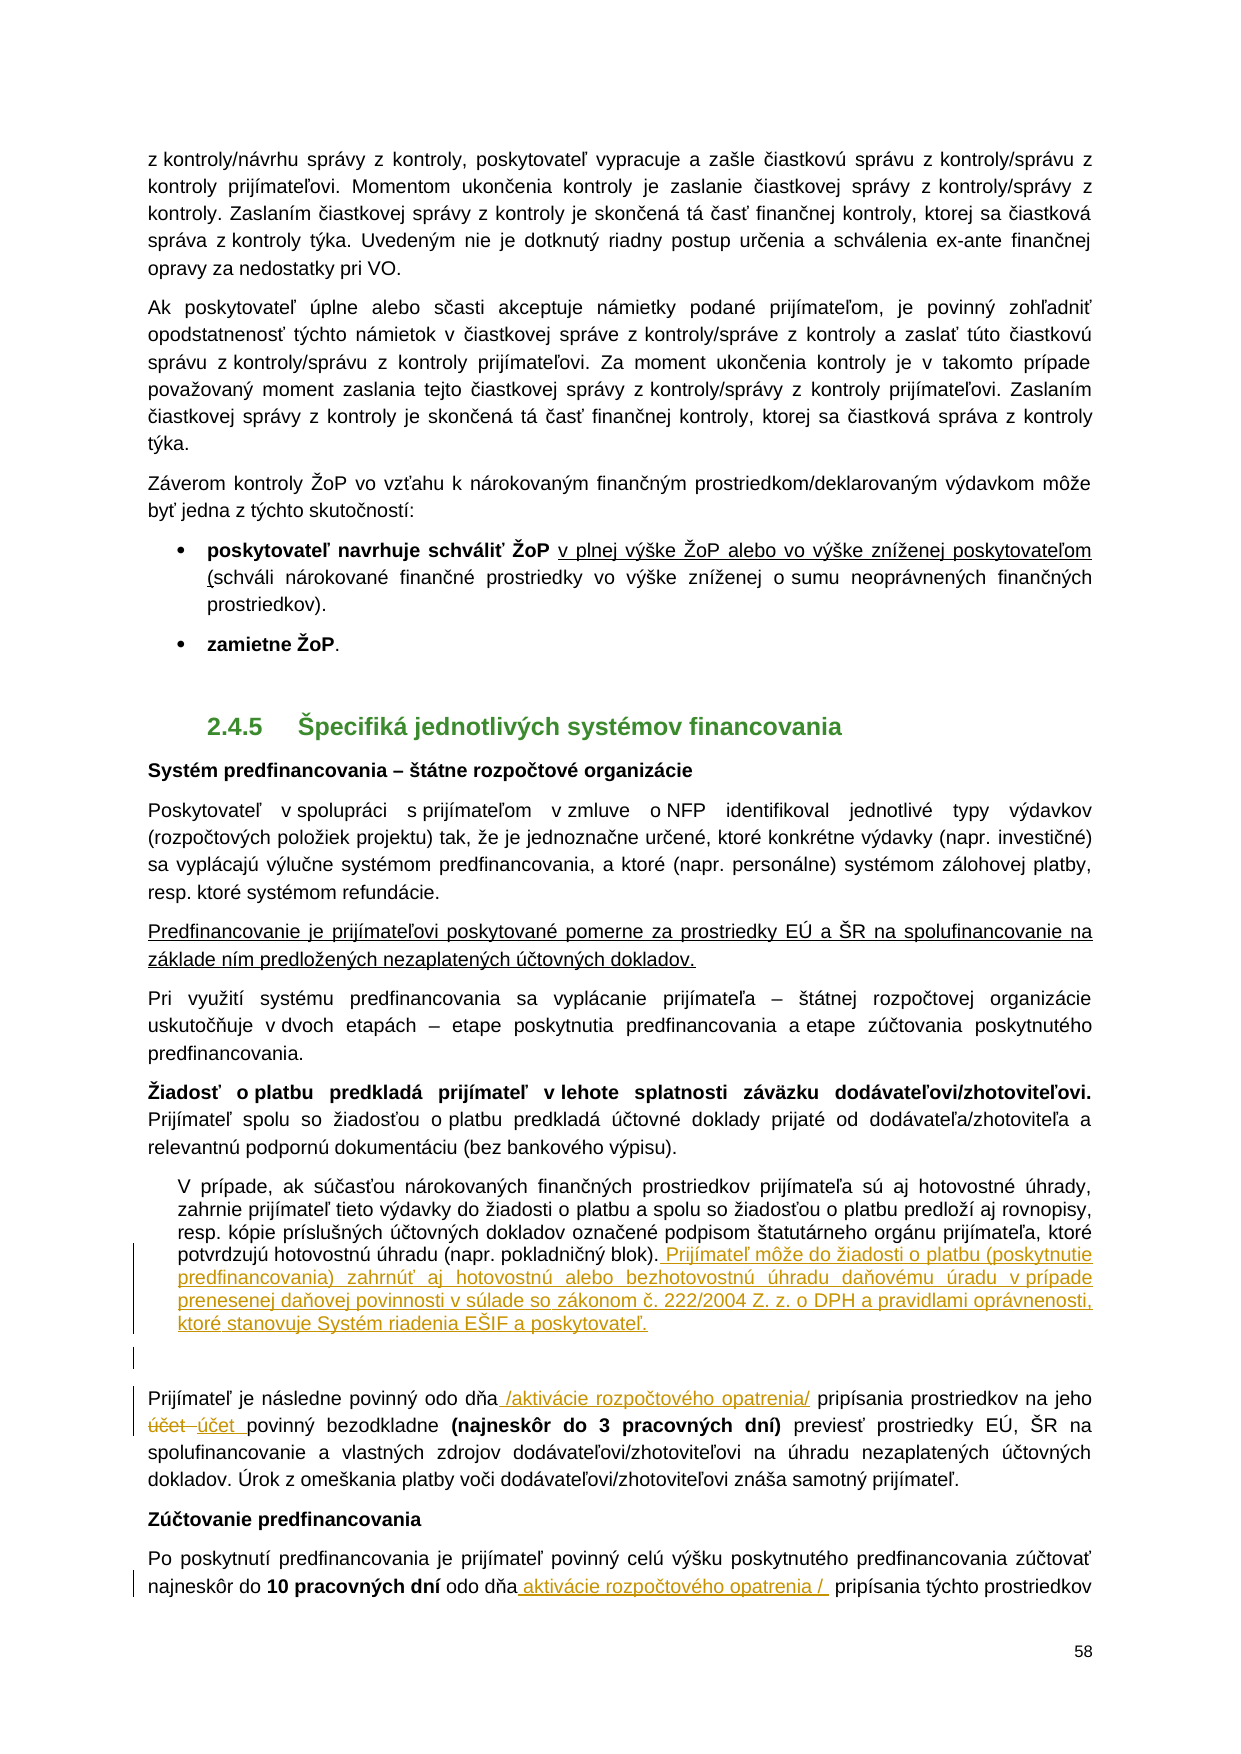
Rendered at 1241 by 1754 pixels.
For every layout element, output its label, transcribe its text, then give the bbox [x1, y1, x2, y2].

subtitle Špecifiká jednotlivých systémov financovania [207, 712, 1092, 741]
text V prípade, ak súčasťou nárokovaných finančných prostriedkov prijímateľa sú aj hotovostné úhrady, zahrnie prijímateľ tieto výdavky do žiadosti o platbu a spolu so žiadosťou o platbu predloží aj rovnopisy, resp. kópie príslušných účtovných dokladov označené podpisom štatutárneho orgánu prijímateľa, ktoré potvrdzujú hotovostnú úhradu (napr. pokladničný blok). [177, 1175, 1092, 1286]
list poskytovateľ navrhuje schváliť ŽoP v plnej výške ŽoP alebo vo výške zníženej poskytovateľom (schváli nárokované finančné prostriedky vo výške zníženej o sumu neoprávnených finančných prostriedkov). [177, 539, 1092, 616]
text V prípade, ak súčasťou nárokovaných finančných prostriedkov prijímateľa sú aj hotovostné úhrady, zahrnie prijímateľ tieto výdavky do žiadosti o platbu a spolu so žiadosťou o platbu predloží aj rovnopisy, resp. kópie príslušných účtovných dokladov označené podpisom štatutárneho orgánu prijímateľa, ktoré potvrdzujú hotovostnú úhradu (napr. pokladničný blok). [177, 1310, 1092, 1334]
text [148, 1547, 1092, 1597]
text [148, 148, 1092, 279]
text Záverom kontroly ŽoP vo vzťahu k nárokovaným finančným prostriedkom/deklarovaným výdavkom môže byť jedna z týchto skutočností: [148, 472, 1092, 522]
text Pri využití systému predfinancovania sa vyplácanie prijímateľa – štátnej rozpočtovej organizácie uskutočňuje v dvoch etapách – etape poskytnutia predfinancovania a etape zúčtovania poskytnutého predfinancovania. [148, 987, 1092, 1064]
text Predfinancovanie je prijímateľovi poskytované pomerne za prostriedky EÚ a ŠR na spolufinancovanie na základe ním predložených nezaplatených účtovných dokladov. [148, 920, 1092, 940]
text Systém predfinancovania – štátne rozpočtové organizácie [148, 759, 1092, 782]
text Predfinancovanie je prijímateľovi poskytované pomerne za prostriedky EÚ a ŠR na spolufinancovanie na základe ním predložených nezaplatených účtovných dokladov. [148, 941, 1092, 970]
text Ak poskytovateľ úplne alebo sčasti akceptuje námietky podané prijímateľom, je povinný zohľadniť opodstatnenosť týchto námietok v čiastkovej správe z kontroly/správe z kontroly a zaslať túto čiastkovú správu z kontroly/správu z kontroly prijímateľovi. Za moment ukončenia kontroly je v takomto prípade považovaný moment zaslania tejto čiastkovej správy z kontroly/správy z kontroly prijímateľovi. Zaslaním čiastkovej správy z kontroly je skončená tá časť finančnej kontroly, ktorej sa čiastková správa z kontroly týka. [148, 296, 1092, 455]
text Zúčtovanie predfinancovania [148, 1508, 1092, 1530]
text Žiadosť o platbu predkladá prijímateľ v lehote splatnosti záväzku dodávateľovi/zhotoviteľovi. Prijímateľ spolu so žiadosťou o platbu predkladá účtovné doklady prijaté od dodávateľa/zhotoviteľa a relevantnú podpornú dokumentáciu (bez bankového výpisu). [148, 1081, 1092, 1158]
list zamietne ŽoP. [177, 633, 1092, 656]
text Poskytovateľ v spolupráci s prijímateľom v zmluve o NFP identifikoval jednotlivé typy výdavkov (rozpočtových položiek projektu) tak, že je jednoznačne určené, ktoré konkrétne výdavky (napr. investičné) sa vyplácajú výlučne systémom predfinancovania, a ktoré (napr. personálne) systémom zálohovej platby, resp. ktoré systémom refundácie. [148, 799, 1092, 903]
text Prijímateľ je následne povinný odo dňa pripísania prostriedkov na jeho povinný bezodkladne (najneskôr do 3 pracovných dní) previesť prostriedky EÚ, ŠR na spolufinancovanie a vlastných zdrojov dodávateľovi/zhotoviteľovi na úhradu nezaplatených účtovných dokladov. Úrok z omeškania platby voči dodávateľovi/zhotoviteľovi znáša samotný prijímateľ. [148, 1386, 1092, 1491]
